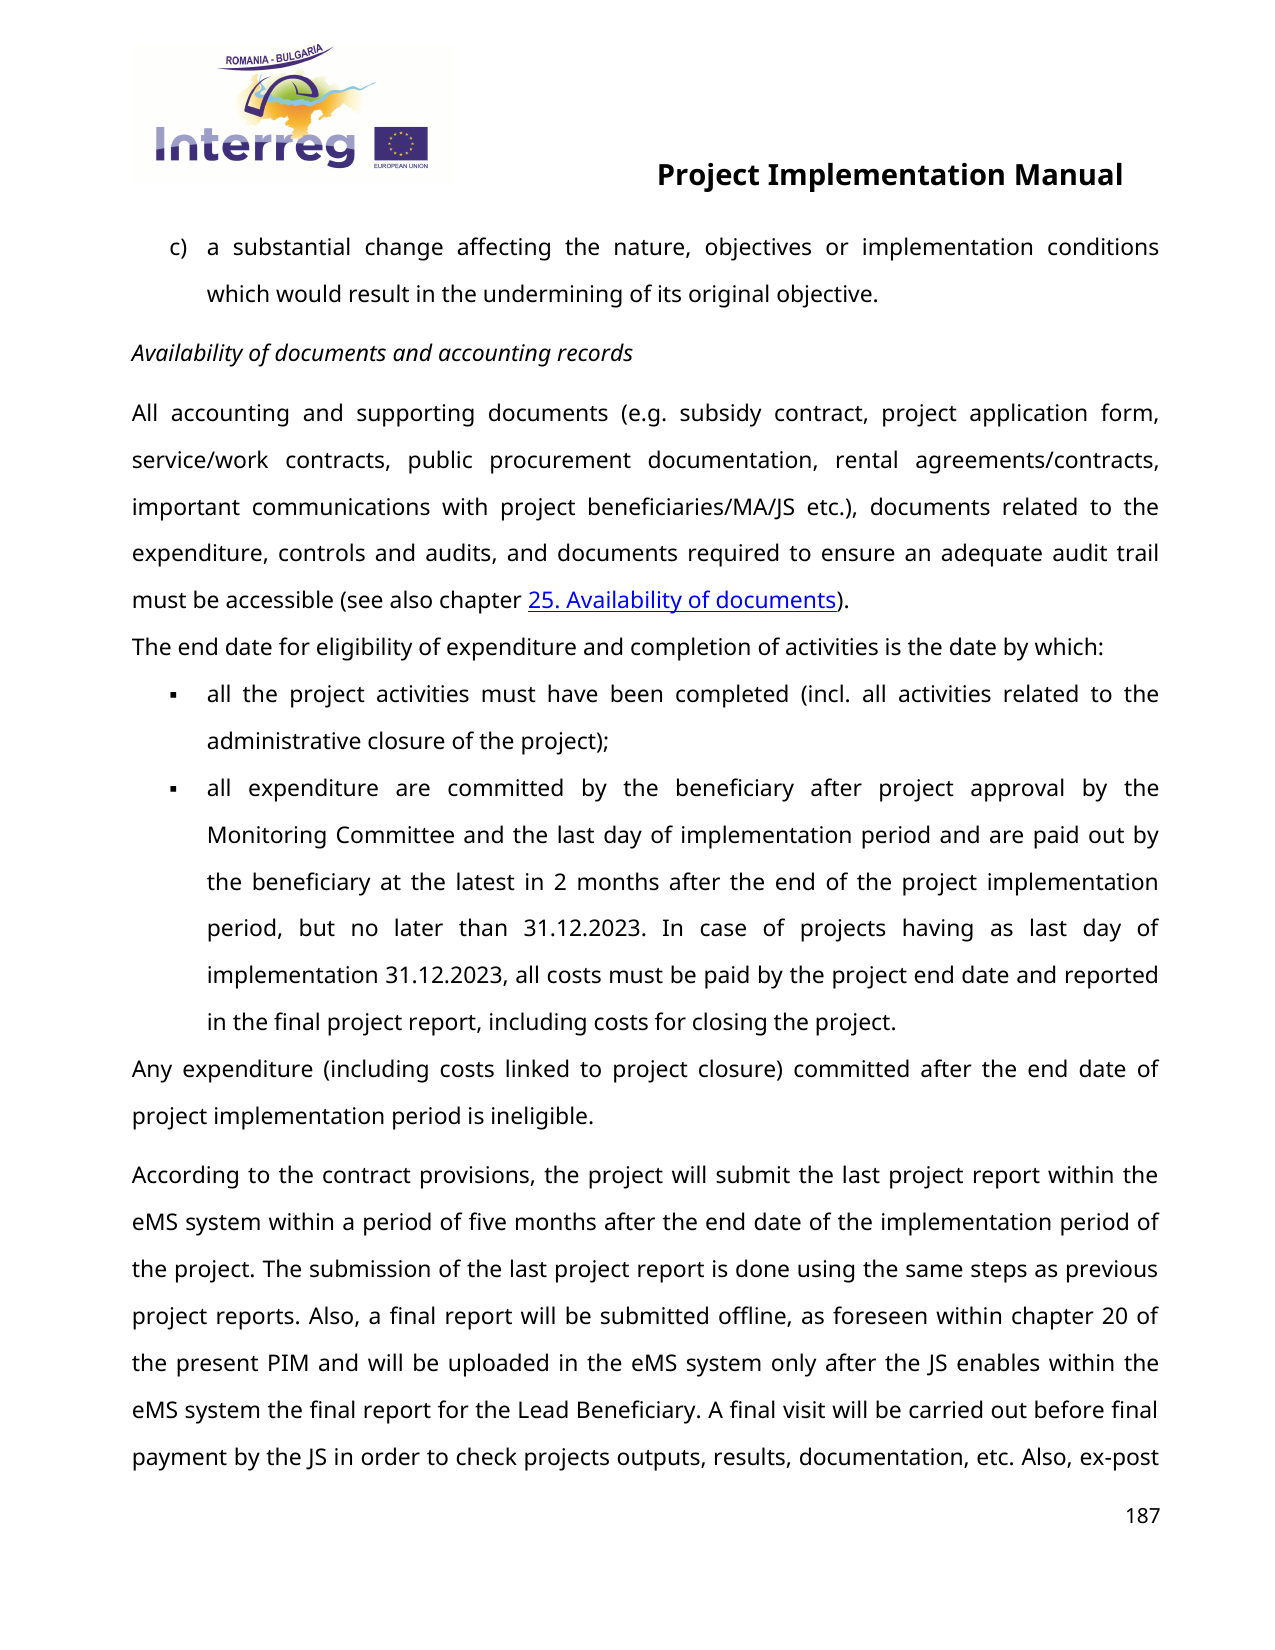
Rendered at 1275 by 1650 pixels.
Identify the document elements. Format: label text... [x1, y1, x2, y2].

list a substantial change affecting the nature, objectives or implementation conditions which would result in the undermining of its original objective. [169, 231, 1160, 309]
list all the project activities must have been completed (incl. all activities related to the administrative closure of the project); [169, 678, 1160, 756]
text All accounting and supporting documents (e.g. subsidy contract, project application form, service/work contracts, public procurement documentation, rental agreements/contracts, important communications with project beneficiaries/MA/JS etc.), documents related to the expenditure, controls and audits, and documents required to ensure an adequate audit trail must be accessible (see also chapter 25. Availability of documents). [132, 397, 1160, 615]
text The end date for eligibility of expenditure and completion of activities is the date by which: [132, 631, 1160, 662]
text Any expenditure (including costs linked to project closure) committed after the end date of project implementation period is ineligible. [132, 1053, 1160, 1131]
text Availability of documents and accounting records [132, 337, 1160, 368]
list all expenditure are committed by the beneficiary after project approval by the Monitoring Committee and the last day of implementation period and are paid out by the beneficiary at the latest in 2 months after the end of the project implementation period, but no later than 31.12.2023. In case of projects having as last day of implementation 31.12.2023, all costs must be paid by the project end date and reported in the final project report, including costs for closing the project. [169, 772, 1160, 1037]
picture [131, 44, 454, 185]
